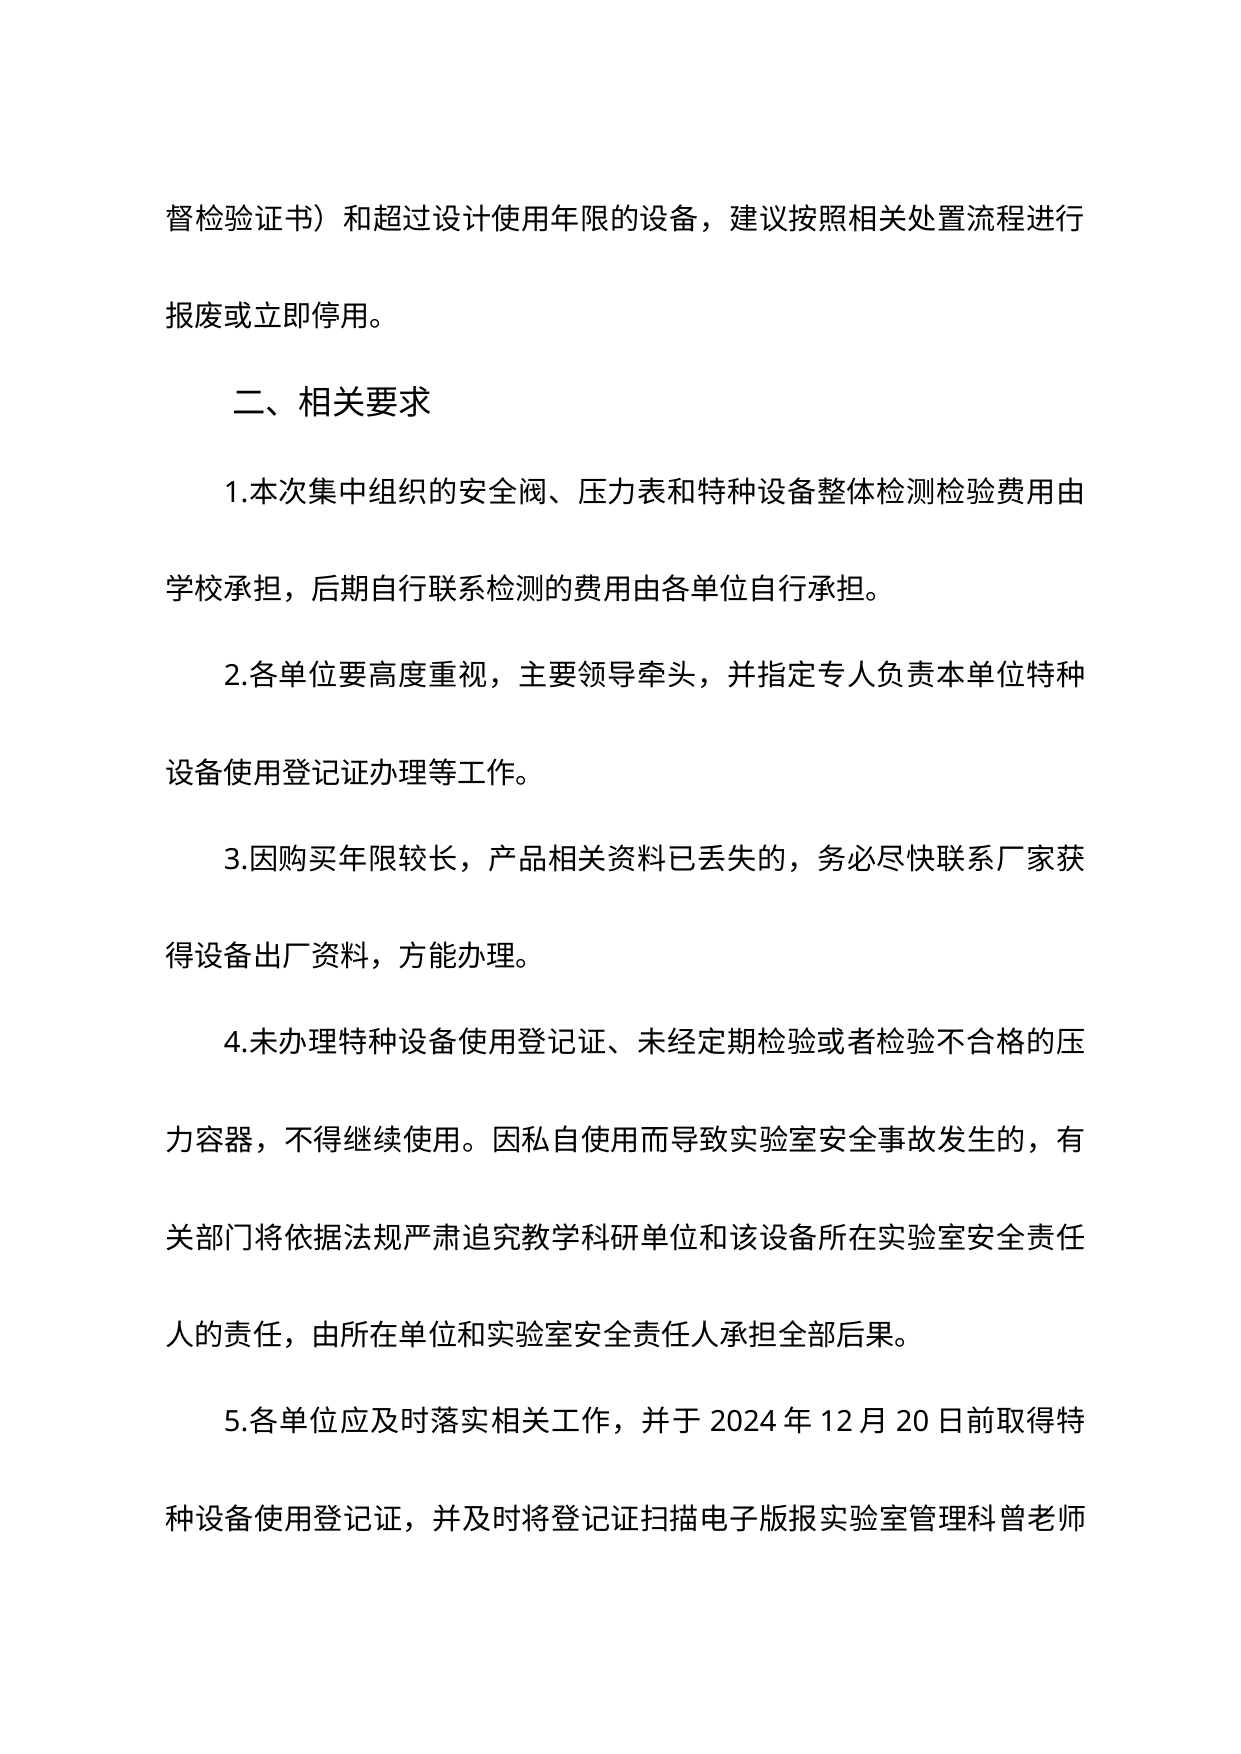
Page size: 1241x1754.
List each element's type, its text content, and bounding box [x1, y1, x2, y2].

text 二、相关要求 [165, 368, 1087, 433]
text 1.本次集中组织的安全阀、压力表和特种设备整体检测检验费用由学校承担，后期自行联系检测的费用由各单位自行承担。 [165, 457, 1087, 619]
text 3.因购买年限较长，产品相关资料已丢失的，务必尽快联系厂家获得设备出厂资料，方能办理。 [165, 824, 1087, 987]
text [165, 1386, 1087, 1549]
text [165, 184, 1087, 347]
text 2.各单位要高度重视，主要领导牵头，并指定专人负责本单位特种设备使用登记证办理等工作。 [165, 641, 1087, 803]
text 4.未办理特种设备使用登记证、未经定期检验或者检验不合格的压力容器，不得继续使用。因私自使用而导致实验室安全事故发生的，有关部门将依据法规严肃追究教学科研单位和该设备所在实验室安全责任人的责任，由所在单位和实验室安全责任人承担全部后果。 [165, 1008, 1087, 1365]
